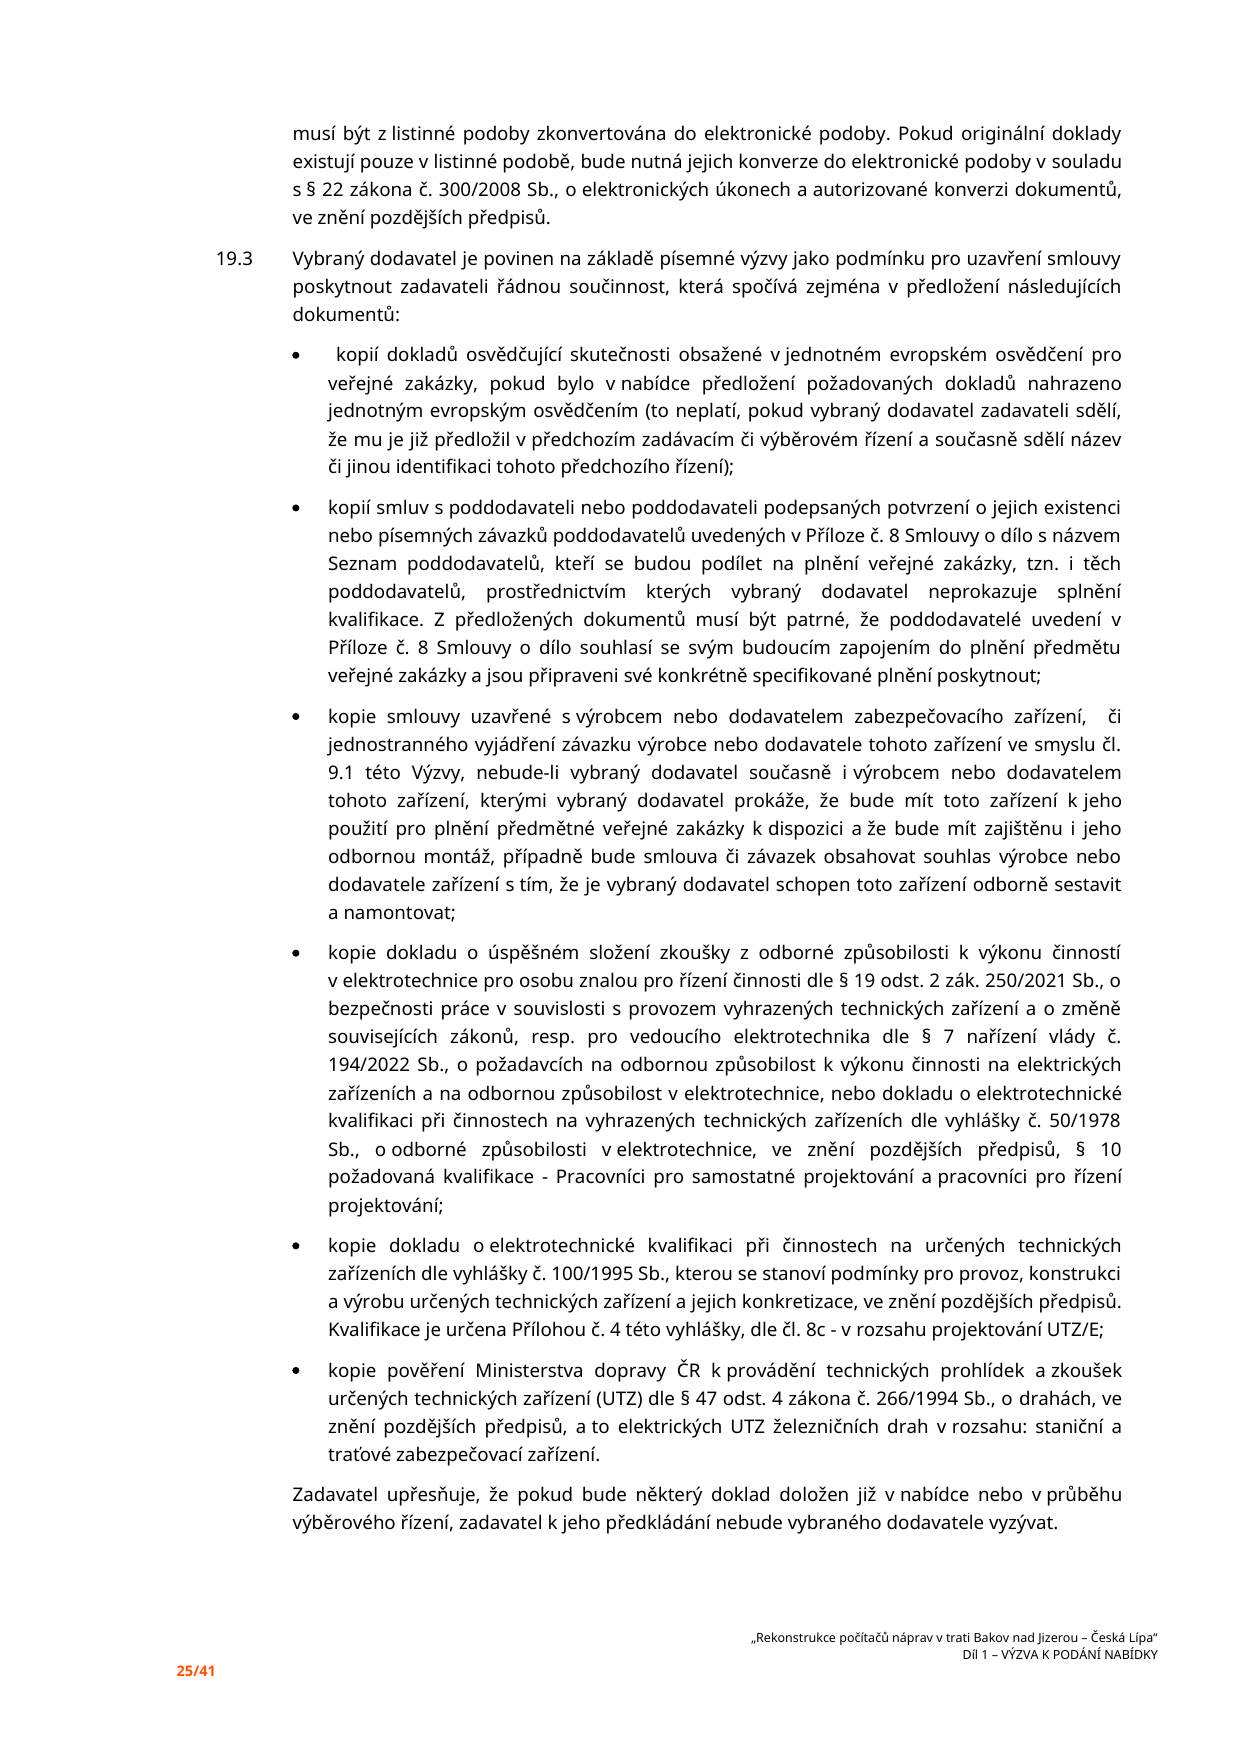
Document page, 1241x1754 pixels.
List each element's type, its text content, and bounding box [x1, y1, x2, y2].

text Vybraný dodavatel je povinen na základě písemné výzvy jako podmínku pro uzavření smlouvy poskytnout zadavateli řádnou součinnost, která spočívá zejména v předložení následujících dokumentů: [216, 245, 1122, 327]
text kopie dokladu o úspěšném složení zkoušky z odborné způsobilosti k výkonu činností v elektrotechnice pro osobu znalou pro řízení činnosti dle § 19 odst. 2 zák. 250/2021 Sb., o bezpečnosti práce v souvislosti s provozem vyhrazených technických zařízení a o změně souvisejících zákonů, resp. pro vedoucího elektrotechnika dle § 7 nařízení vlády č. 194/2022 Sb., o požadavcích na odbornou způsobilost k výkonu činnosti na elektrických zařízeních a na odbornou způsobilost v elektrotechnice, nebo dokladu o elektrotechnické kvalifikaci při činnostech na vyhrazených technických zařízeních dle vyhlášky č. 50/1978 Sb., o odborné způsobilosti v elektrotechnice, ve znění pozdějších předpisů, § 10 požadovaná kvalifikace - Pracovníci pro samostatné projektování a pracovníci pro řízení projektování; [292, 940, 1122, 1217]
text kopie smlouvy uzavřené s výrobcem nebo dodavatelem zabezpečovacího zařízení, či jednostranného vyjádření závazku výrobce nebo dodavatele tohoto zařízení ve smyslu čl. 9.1 této Výzvy, nebude-li vybraný dodavatel současně i výrobcem nebo dodavatelem tohoto zařízení, kterými vybraný dodavatel prokáže, že bude mít toto zařízení k jeho použití pro plnění předmětné veřejné zakázky k dispozici a že bude mít zajištěnu i jeho odbornou montáž, případně bude smlouva či závazek obsahovat souhlas výrobce nebo dodavatele zařízení s tím, že je vybraný dodavatel schopen toto zařízení odborně sestavit a namontovat; [292, 703, 1122, 925]
text Zadavatel upřesňuje, že pokud bude některý doklad doložen již v nabídce nebo v průběhu výběrového řízení, zadavatel k jeho předkládání nebude vybraného dodavatele vyzývat. [292, 1482, 1122, 1535]
text kopií smluv s poddodavateli nebo poddodavateli podepsaných potvrzení o jejich existenci nebo písemných závazků poddodavatelů uvedených v Příloze č. 8 Smlouvy o dílo s názvem Seznam poddodavatelů, kteří se budou podílet na plnění veřejné zakázky, tzn. i těch poddodavatelů, prostřednictvím kterých vybraný dodavatel neprokazuje splnění kvalifikace. Z předložených dokumentů musí být patrné, že poddodavatelé uvedení v Příloze č. 8 Smlouvy o dílo souhlasí se svým budoucím zapojením do plnění předmětu veřejné zakázky a jsou připraveni své konkrétně specifikované plnění poskytnout; [292, 494, 1122, 688]
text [216, 121, 1122, 230]
text kopie dokladu o elektrotechnické kvalifikaci při činnostech na určených technických zařízeních dle vyhlášky č. 100/1995 Sb., kterou se stanoví podmínky pro provoz, konstrukci a výrobu určených technických zařízení a jejich konkretizace, ve znění pozdějších předpisů. Kvalifikace je určena Přílohou č. 4 této vyhlášky, dle čl. 8c - v rozsahu projektování UTZ/E; [292, 1232, 1122, 1342]
text kopií dokladů osvědčující skutečnosti obsažené v jednotném evropském osvědčení pro veřejné zakázky, pokud bylo v nabídce předložení požadovaných dokladů nahrazeno jednotným evropským osvědčením (to neplatí, pokud vybraný dodavatel zadavateli sdělí, že mu je již předložil v předchozím zadávacím či výběrovém řízení a současně sdělí název či jinou identifikaci tohoto předchozího řízení); [292, 342, 1122, 479]
text kopie pověření Ministerstva dopravy ČR k provádění technických prohlídek a zkoušek určených technických zařízení (UTZ) dle § 47 odst. 4 zákona č. 266/1994 Sb., o drahách, ve znění pozdějších předpisů, a to elektrických UTZ železničních drah v rozsahu: staniční a traťové zabezpečovací zařízení. [292, 1357, 1122, 1467]
